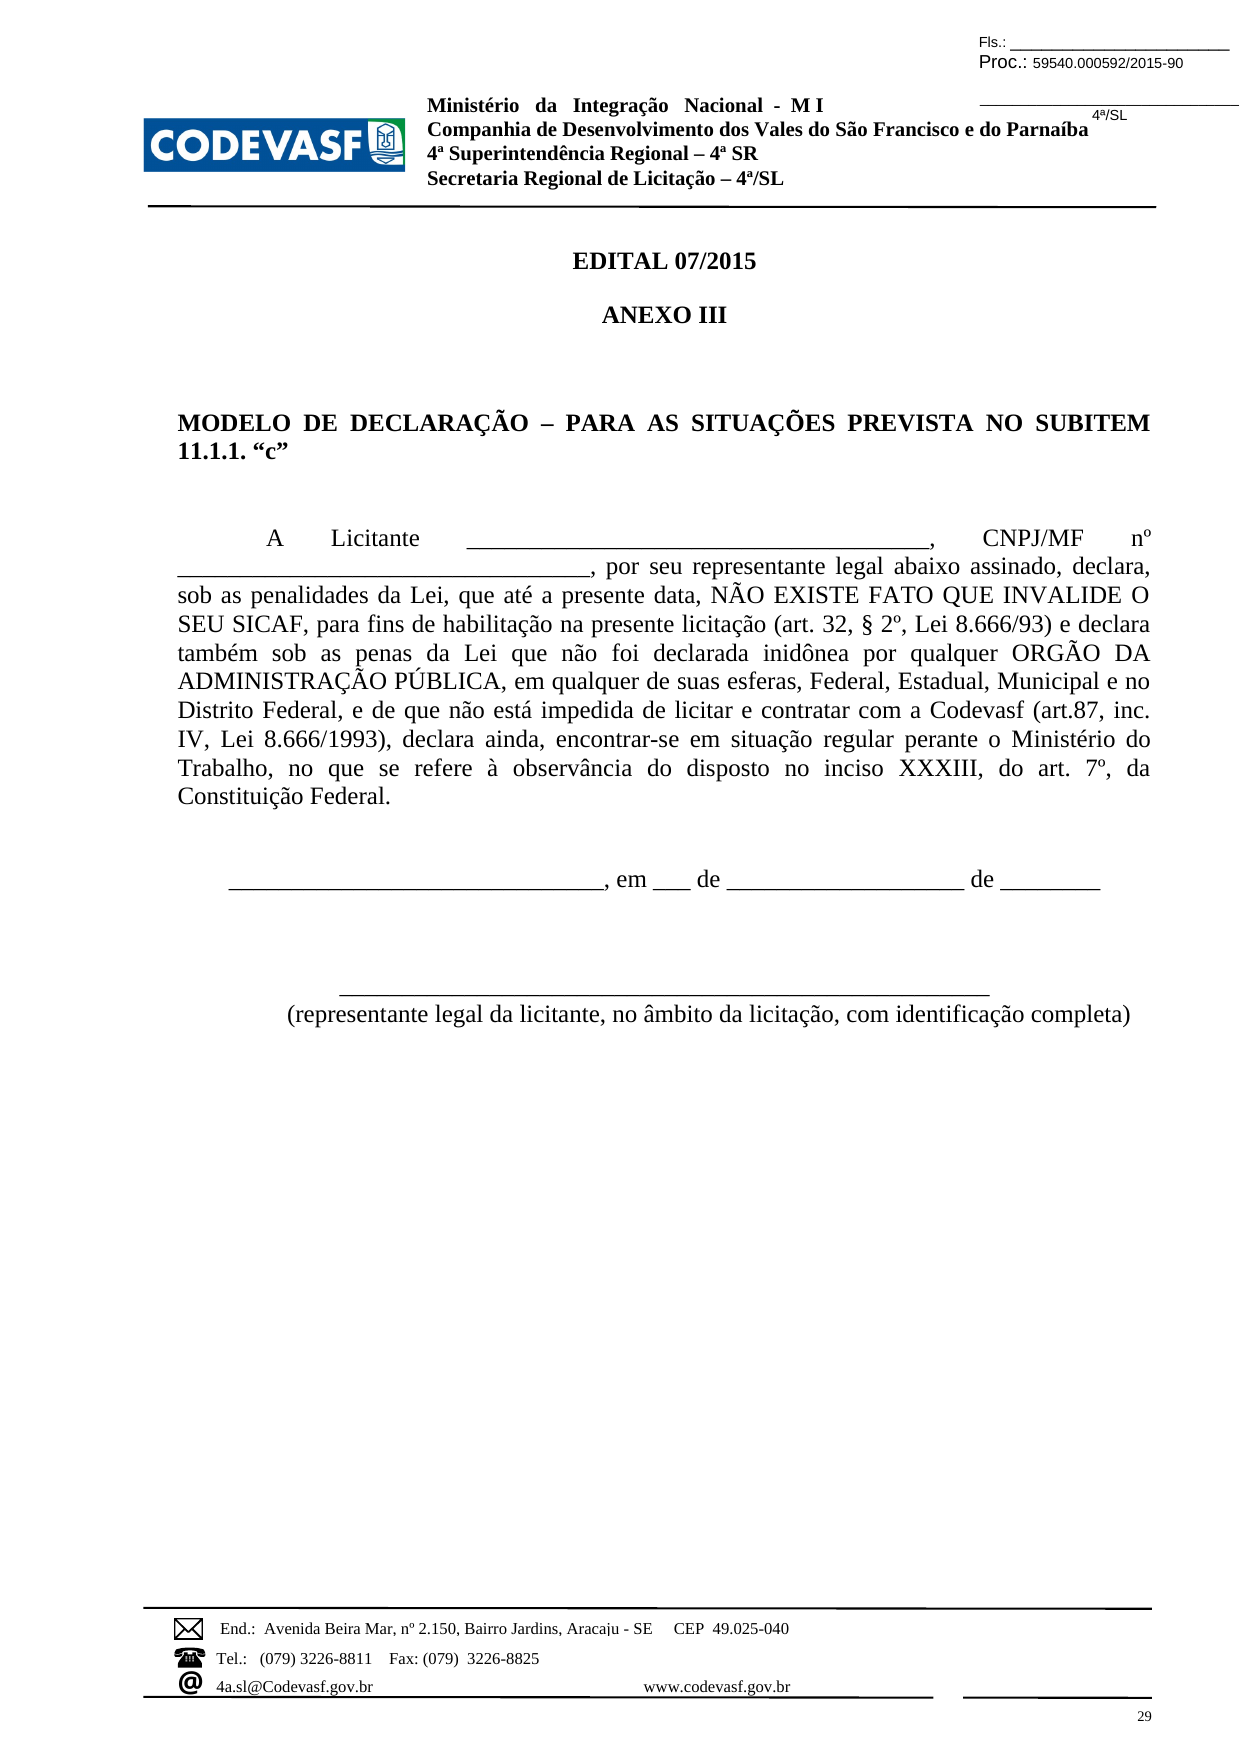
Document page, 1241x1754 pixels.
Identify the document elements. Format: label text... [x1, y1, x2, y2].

text ANEXO III [177, 300, 1152, 329]
picture [143, 118, 406, 172]
text ______________________________, em ___ de ___________________ de ________ [177, 864, 1152, 917]
text A Licitante _____________________________________, CNPJ/MF nº _________________________________, por seu representante legal abaixo assinado, declara, sob as penalidades da Lei, que até a presente data, NÃO EXISTE FATO QUE INVALIDE O SEU SICAF, para fins de habilitação na presente licitação (art. 32, § 2º, Lei 8.666/93) e declara também sob as penas da Lei que não foi declarada inidônea por qualquer ORGÃO DA ADMINISTRAÇÃO PÚBLICA, em qualquer de suas esferas, Federal, Estadual, Municipal e no Distrito Federal, e de que não está impedida de licitar e contratar com a Codevasf (art.87, inc. IV, Lei 8.666/1993), declara ainda, encontrar-se em situação regular perante o Ministério do Trabalho, no que se refere à observância do disposto no inciso XXXIII, do art. 7º, da Constituição Federal. [177, 523, 1152, 810]
text EDITAL 07/2015 [177, 246, 1152, 275]
text MODELO DE DECLARAÇÃO – PARA AS SITUAÇÕES PREVISTA NO SUBITEM 11.1.1. “c” [177, 408, 1152, 465]
text ____________________________________________________ (representante legal da licitante, no âmbito da licitação, com identificação completa) [177, 971, 1152, 1028]
